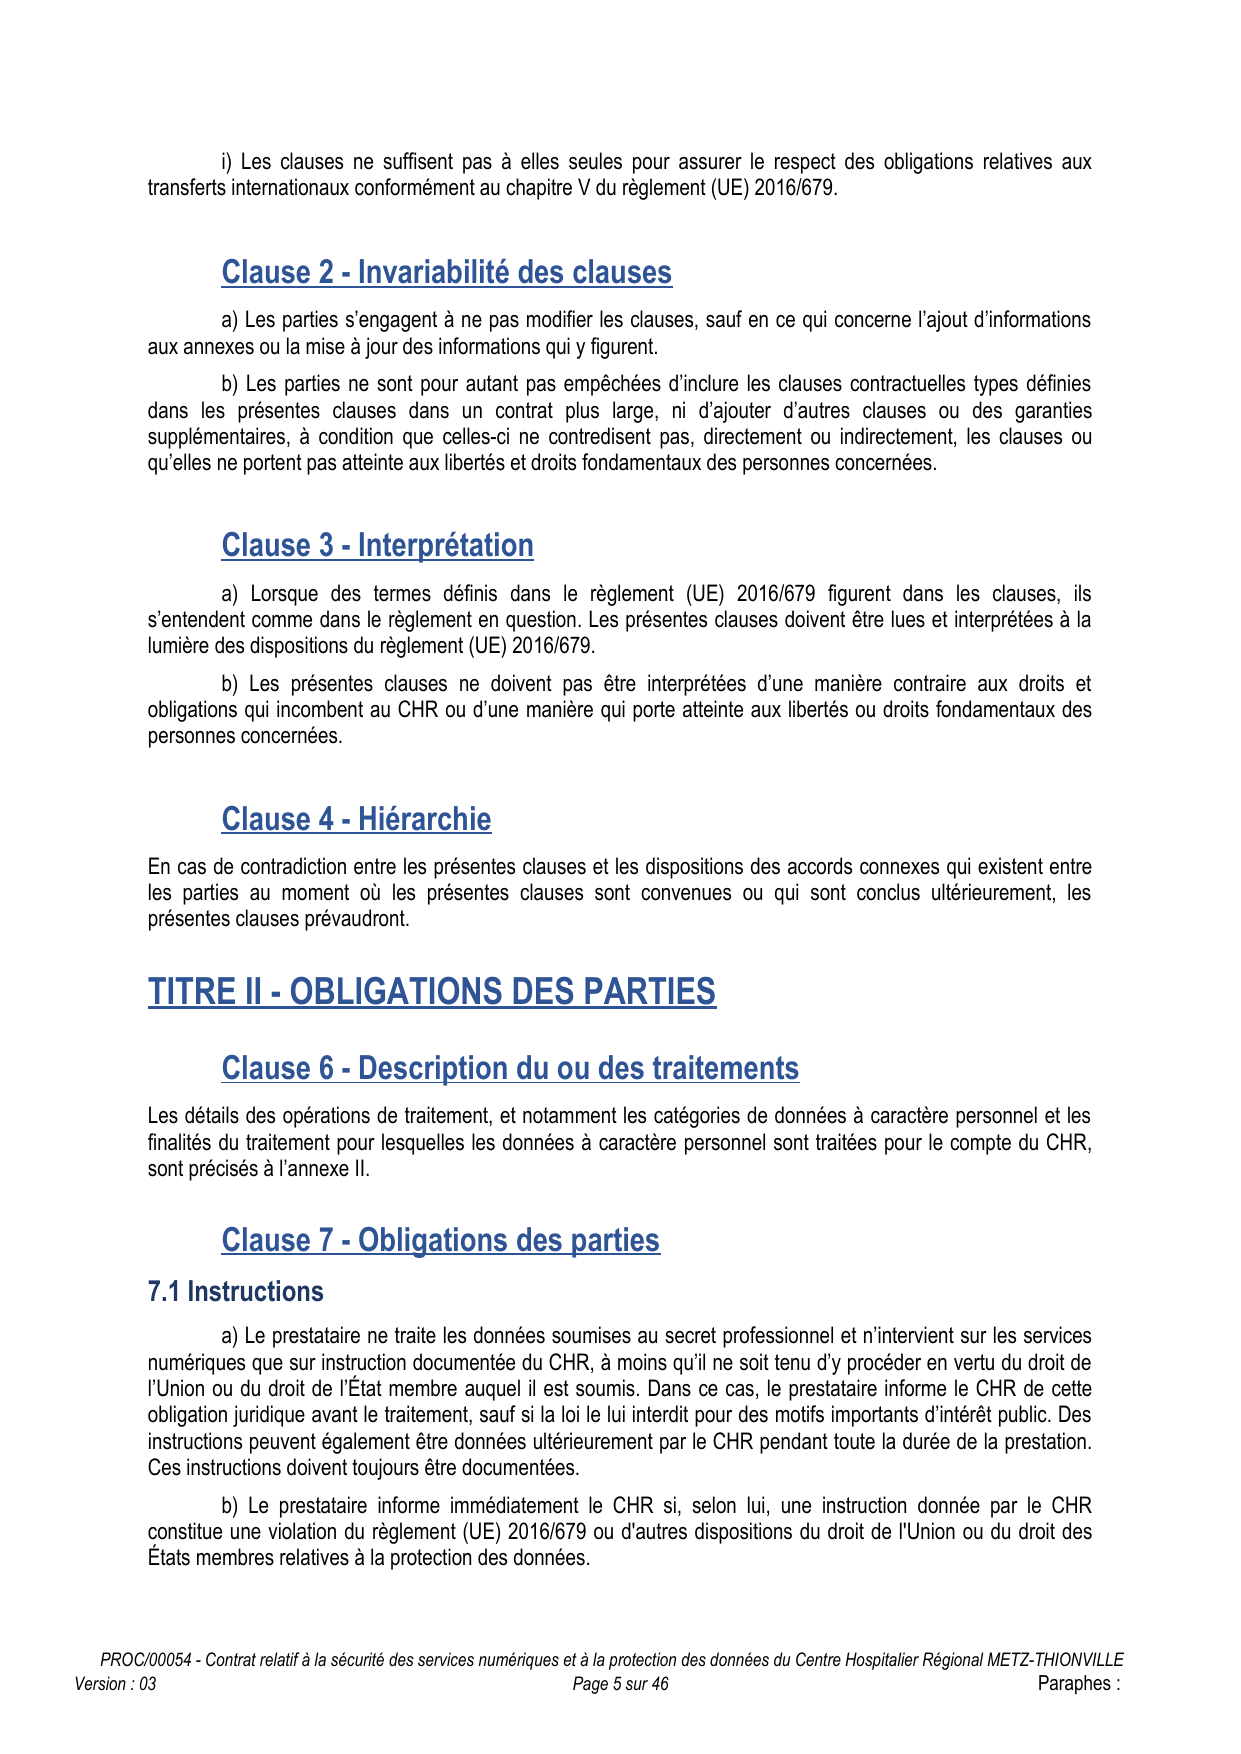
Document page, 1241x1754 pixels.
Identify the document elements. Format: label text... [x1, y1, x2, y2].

list a) Les parties s’engagent à ne pas modifier les clauses, sauf en ce qui concerne l’ajout d’informations aux annexes ou la mise à jour des informations qui y figurent. [148, 306, 1093, 359]
subtitle Clause 3 - Interprétation [221, 526, 1093, 564]
list b) Le prestataire informe immédiatement le CHR si, selon lui, une instruction donnée par le CHR constitue une violation du règlement (UE) 2016/679 ou d'autres dispositions du droit de l'Union ou du droit des États membres relatives à la protection des données. [148, 1492, 1093, 1571]
subtitle Clause 7 - Obligations des parties [221, 1220, 1093, 1258]
list b) Les présentes clauses ne doivent pas être interprétées d’une manière contraire aux droits et obligations qui incombent au CHR ou d’une manière qui porte atteinte aux libertés ou droits fondamentaux des personnes concernées. [148, 670, 1093, 749]
subtitle TITRE II - OBLIGATIONS DES PARTIES [148, 969, 1093, 1012]
subtitle 7.1 Instructions [148, 1274, 1093, 1307]
subtitle Clause 6 - Description du ou des traitements [221, 1048, 1093, 1087]
list i) Les clauses ne suffisent pas à elles seules pour assurer le respect des obligations relatives aux transferts internationaux conformément au chapitre V du règlement (UE) 2016/679. [148, 148, 1093, 200]
text En cas de contradiction entre les présentes clauses et les dispositions des accords connexes qui existent entre les parties au moment où les présentes clauses sont convenues ou qui sont conclus ultérieurement, les présentes clauses prévaudront. [148, 853, 1093, 932]
list a) Lorsque des termes définis dans le règlement (UE) 2016/679 figurent dans les clauses, ils s’entendent comme dans le règlement en question. Les présentes clauses doivent être lues et interprétées à la lumière des dispositions du règlement (UE) 2016/679. [148, 579, 1093, 658]
list b) Les parties ne sont pour autant pas empêchées d’inclure les clauses contractuelles types définies dans les présentes clauses dans un contrat plus large, ni d’ajouter d’autres clauses ou des garanties supplémentaires, à condition que celles-ci ne contredisent pas, directement ou indirectement, les clauses ou qu’elles ne portent pas atteinte aux libertés et droits fondamentaux des personnes concernées. [148, 370, 1093, 476]
text Les détails des opérations de traitement, et notamment les catégories de données à caractère personnel et les finalités du traitement pour lesquelles les données à caractère personnel sont traitées pour le compte du CHR, sont précisés à l’annexe II. [148, 1102, 1093, 1181]
list a) Le prestataire ne traite les données soumises au secret professionnel et n’intervient sur les services numériques que sur instruction documentée du CHR, à moins qu’il ne soit tenu d’y procéder en vertu du droit de l’Union ou du droit de l’État membre auquel il est soumis. Dans ce cas, le prestataire informe le CHR de cette obligation juridique avant le traitement, sauf si la loi le lui interdit pour des motifs importants d’intérêt public. Des instructions peuvent également être données ultérieurement par le CHR pendant toute la durée de la prestation. Ces instructions doivent toujours être documentées. [148, 1322, 1093, 1480]
subtitle Clause 4 - Hiérarchie [221, 799, 1093, 837]
subtitle Clause 2 - Invariabilité des clauses [221, 252, 1093, 291]
